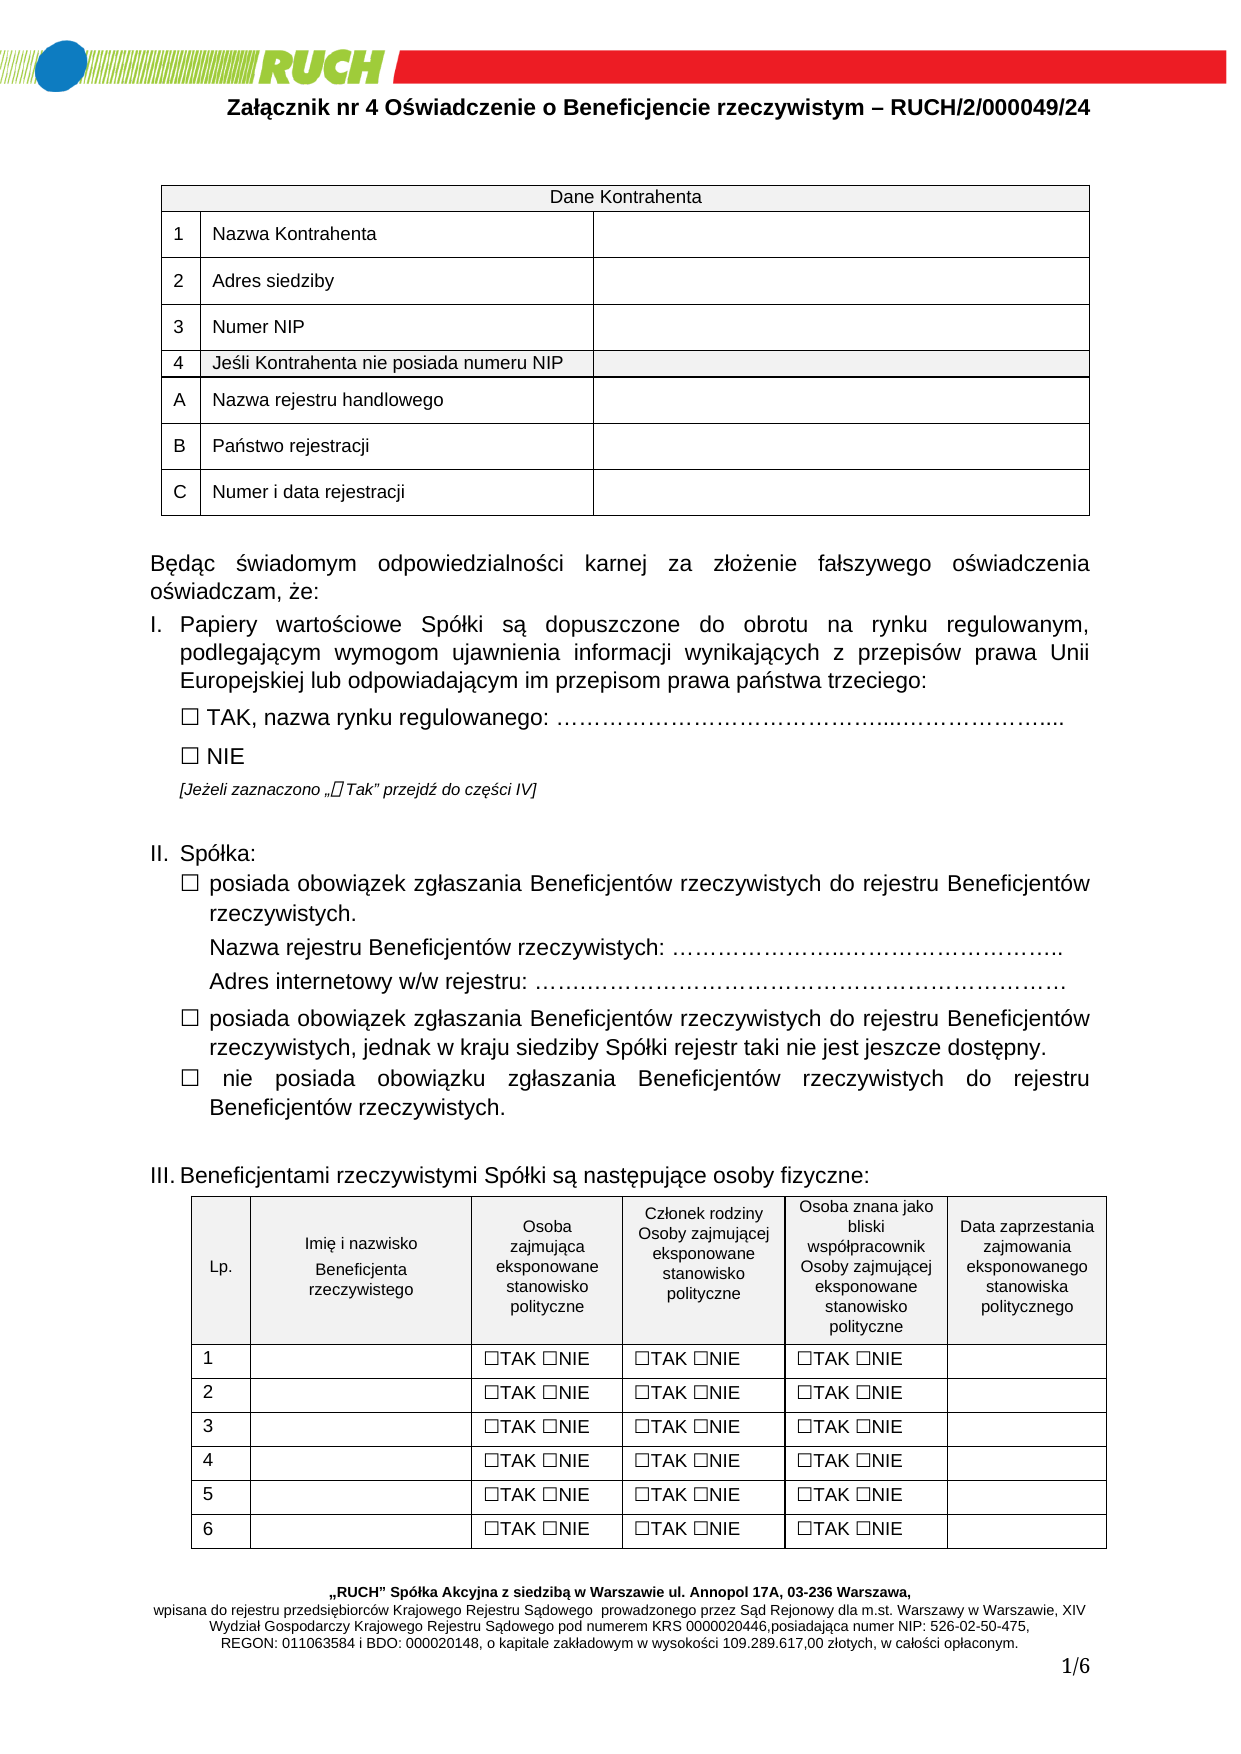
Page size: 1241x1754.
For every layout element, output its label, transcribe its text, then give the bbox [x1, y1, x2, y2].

table_cell 2 [162, 258, 200, 303]
table_cell [594, 378, 1089, 423]
table_cell 3 [192, 1413, 250, 1446]
table_cell TAK NIE [786, 1515, 947, 1548]
text NIE [158, 739, 1090, 771]
list Spółka: [150, 840, 1090, 866]
text Nazwa rejestru Beneficjentów rzeczywistych: …………………..……………………….. [150, 934, 1090, 960]
table_cell 2 [192, 1379, 250, 1412]
table_cell [948, 1481, 1106, 1514]
table_cell 4 [192, 1447, 250, 1480]
table_cell TAK NIE [623, 1379, 784, 1412]
table_cell TAK NIE [786, 1379, 947, 1412]
table_header Lp. [192, 1197, 250, 1344]
table_header Data zaprzestania zajmowania eksponowanego stanowiska politycznego [948, 1197, 1106, 1344]
text TAK, nazwa rynku regulowanego: ……………………………………....……………….... [150, 701, 1090, 732]
table_cell [251, 1345, 471, 1378]
table_cell [948, 1515, 1106, 1548]
table_cell TAK NIE [623, 1447, 784, 1480]
list nie posiada obowiązku zgłaszania Beneficjentów rzeczywistych do rejestru Beneficjentów rzeczywistych. [179, 1062, 1090, 1120]
list posiada obowiązek zgłaszania Beneficjentów rzeczywistych do rejestru Beneficjentów rzeczywistych, jednak w kraju siedziby Spółki rejestr taki nie jest jeszcze dostępny. [179, 1001, 1090, 1060]
table_cell [948, 1345, 1106, 1378]
table_cell [251, 1481, 471, 1514]
table_header Dane Kontrahenta [162, 186, 1089, 211]
table_cell 6 [192, 1515, 250, 1548]
table_cell Jeśli Kontrahenta nie posiada numeru NIP [201, 351, 593, 376]
table_cell [594, 305, 1089, 350]
table_cell [948, 1379, 1106, 1412]
table_cell [251, 1447, 471, 1480]
picture [0, 40, 1227, 92]
list Papiery wartościowe Spółki są dopuszczone do obrotu na rynku regulowanym, podlegającym wymogom ujawnienia informacji wynikających z przepisów prawa Unii Europejskiej lub odpowiadającym im przepisom prawa państwa trzeciego: [150, 611, 1090, 693]
table_cell [948, 1447, 1106, 1480]
table_cell [594, 212, 1089, 257]
table_cell A [162, 378, 200, 423]
table_cell TAK NIE [472, 1413, 622, 1446]
table_cell Numer NIP [201, 305, 593, 350]
table_cell [251, 1515, 471, 1548]
table_cell TAK NIE [472, 1345, 622, 1378]
text Adres internetowy w/w rejestru: …….……………………………………………………… [150, 968, 1090, 994]
table_cell TAK NIE [786, 1345, 947, 1378]
table_cell TAK NIE [786, 1413, 947, 1446]
table_cell [948, 1413, 1106, 1446]
table_cell Państwo rejestracji [201, 424, 593, 469]
table_cell TAK NIE [623, 1481, 784, 1514]
text Załącznik nr 4 Oświadczenie o Beneficjencie rzeczywistym – RUCH/2/000049/24 [150, 94, 1090, 121]
table_cell 1 [162, 212, 200, 257]
table_header Osoba znana jako bliski współpracownik Osoby zajmującej eksponowane stanowisko polityczne [786, 1197, 947, 1344]
text [Jeżeli zaznaczono „⎕ Tak” przejdź do części IV] [150, 779, 1090, 799]
table_header Imię i nazwisko Beneficjenta rzeczywistego [251, 1197, 471, 1344]
table_cell [594, 258, 1089, 303]
text Będąc świadomym odpowiedzialności karnej za złożenie fałszywego oświadczenia oświadczam, że: [150, 550, 1090, 604]
table_cell [594, 424, 1089, 469]
table_cell 5 [192, 1481, 250, 1514]
list Beneficjentami rzeczywistymi Spółki są następujące osoby fizyczne: [150, 1162, 1090, 1188]
table_cell 1 [192, 1345, 250, 1378]
table_cell TAK NIE [786, 1481, 947, 1514]
table_cell Nazwa rejestru handlowego [201, 378, 593, 423]
table_cell B [162, 424, 200, 469]
table_header Członek rodziny Osoby zajmującej eksponowane stanowisko polityczne [623, 1197, 784, 1344]
table_cell TAK NIE [472, 1447, 622, 1480]
table_cell TAK NIE [623, 1413, 784, 1446]
list posiada obowiązek zgłaszania Beneficjentów rzeczywistych do rejestru Beneficjentów rzeczywistych. [179, 867, 1090, 926]
table_cell C [162, 470, 200, 515]
table_header Osoba zajmująca eksponowane stanowisko polityczne [472, 1197, 622, 1344]
table_cell 4 [162, 351, 200, 376]
table_cell [251, 1413, 471, 1446]
table_cell [594, 351, 1089, 376]
table_cell Nazwa Kontrahenta [201, 212, 593, 257]
table_cell TAK NIE [623, 1345, 784, 1378]
table_cell Numer i data rejestracji [201, 470, 593, 515]
table_cell TAK NIE [623, 1515, 784, 1548]
table_cell [594, 470, 1089, 515]
table_cell TAK NIE [472, 1515, 622, 1548]
table_cell Adres siedziby [201, 258, 593, 303]
table_cell [251, 1379, 471, 1412]
table_cell TAK NIE [786, 1447, 947, 1480]
table_cell TAK NIE [472, 1379, 622, 1412]
table_cell 3 [162, 305, 200, 350]
table_cell TAK NIE [472, 1481, 622, 1514]
